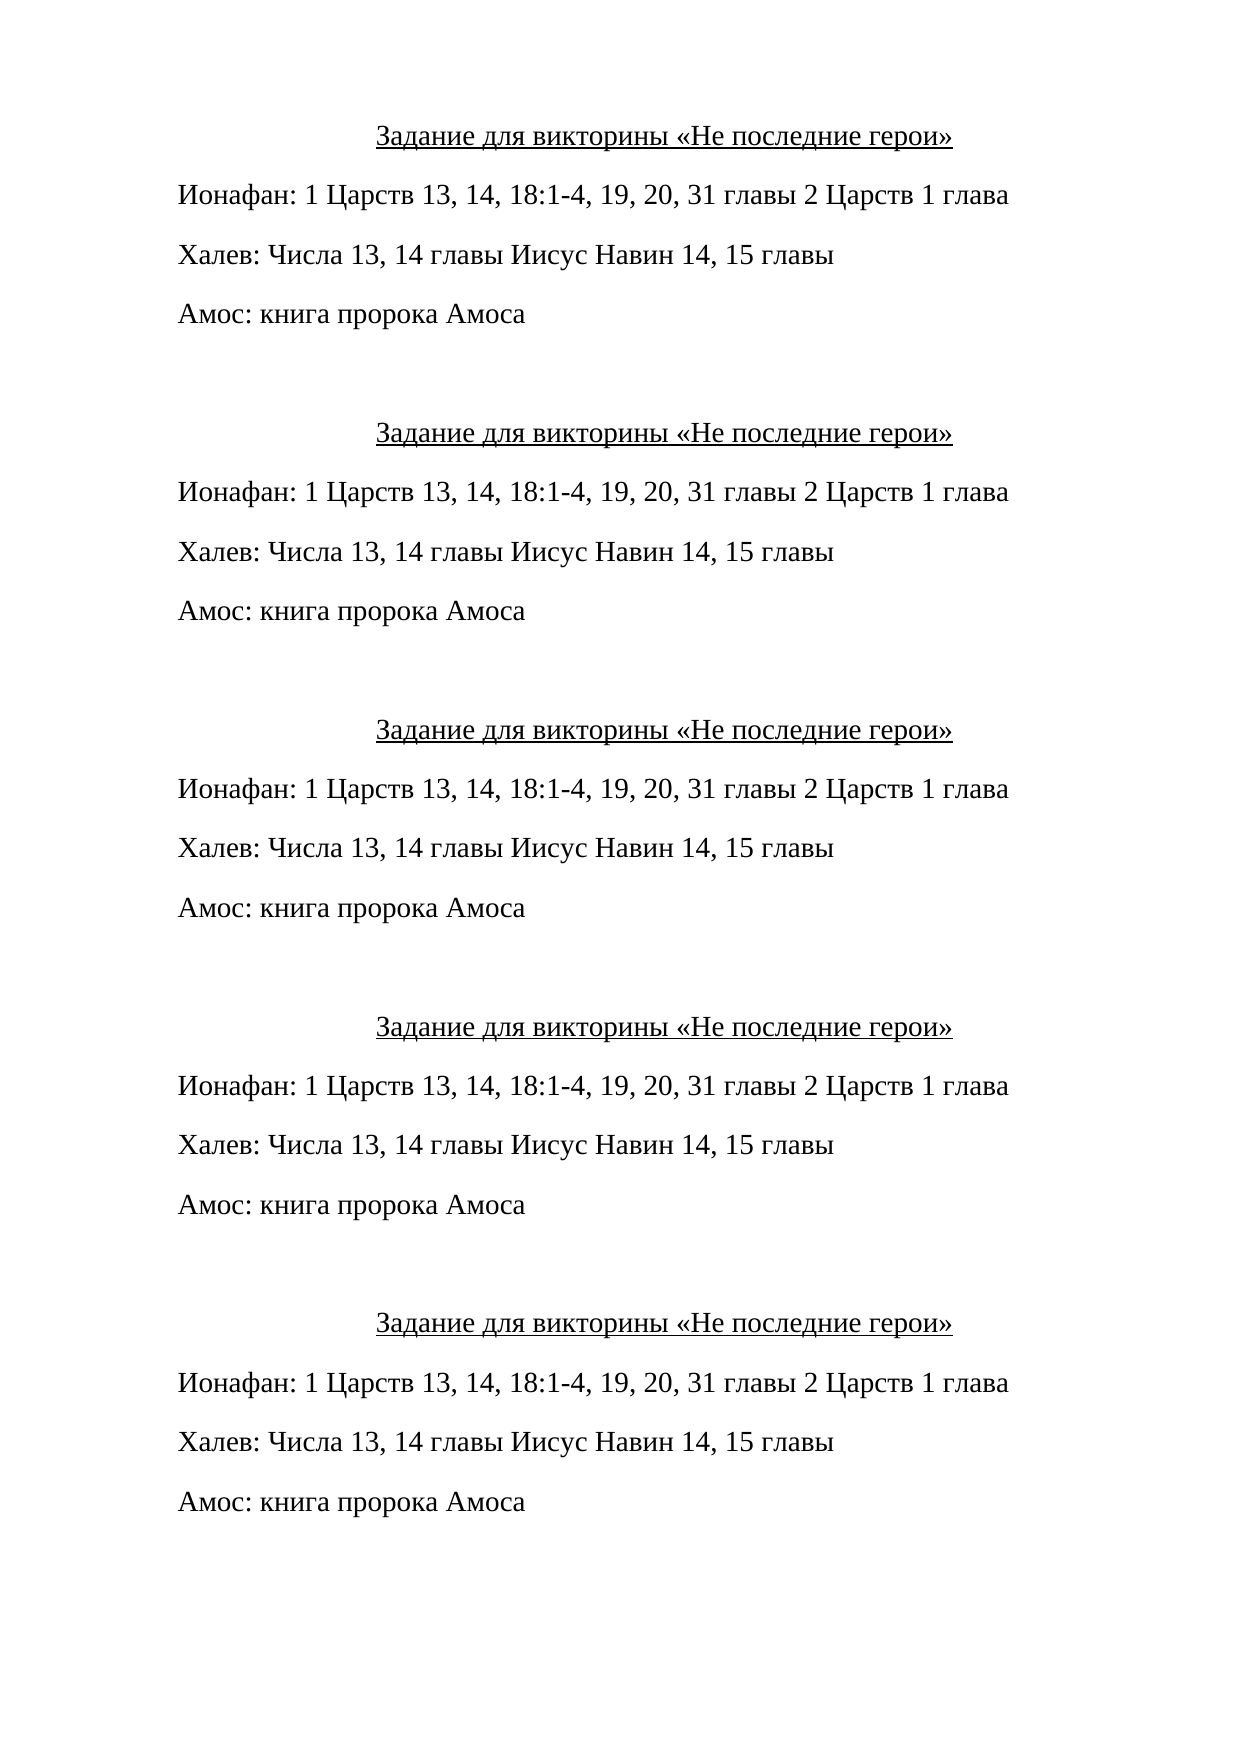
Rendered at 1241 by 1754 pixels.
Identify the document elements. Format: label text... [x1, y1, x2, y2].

text Халев: Числа 13, 14 главы Иисус Навин 14, 15 главы [177, 237, 1152, 270]
text Халев: Числа 13, 14 главы Иисус Навин 14, 15 главы [177, 534, 1152, 567]
text Амос: книга пророка Амоса [177, 1484, 1152, 1517]
text Ионафан: 1 Царств 13, 14, 18:1-4, 19, 20, 31 главы 2 Царств 1 глава [177, 177, 1152, 211]
text Задание для викторины «Не последние герои» [177, 712, 1152, 745]
text Задание для викторины «Не последние герои» [177, 1306, 1152, 1339]
text Ионафан: 1 Царств 13, 14, 18:1-4, 19, 20, 31 главы 2 Царств 1 глава [177, 771, 1152, 805]
text Ионафан: 1 Царств 13, 14, 18:1-4, 19, 20, 31 главы 2 Царств 1 глава [177, 474, 1152, 508]
text Задание для викторины «Не последние герои» [177, 415, 1152, 448]
text Амос: книга пророка Амоса [177, 890, 1152, 923]
text Задание для викторины «Не последние герои» [177, 1009, 1152, 1042]
text Халев: Числа 13, 14 главы Иисус Навин 14, 15 главы [177, 1424, 1152, 1458]
text Амос: книга пророка Амоса [177, 296, 1152, 330]
text Амос: книга пророка Амоса [177, 1187, 1152, 1220]
text Ионафан: 1 Царств 13, 14, 18:1-4, 19, 20, 31 главы 2 Царств 1 глава [177, 1068, 1152, 1102]
text Амос: книга пророка Амоса [177, 593, 1152, 627]
text Ионафан: 1 Царств 13, 14, 18:1-4, 19, 20, 31 главы 2 Царств 1 глава [177, 1365, 1152, 1398]
text Халев: Числа 13, 14 главы Иисус Навин 14, 15 главы [177, 1127, 1152, 1161]
text Задание для викторины «Не последние герои» [177, 118, 1152, 152]
text Халев: Числа 13, 14 главы Иисус Навин 14, 15 главы [177, 831, 1152, 864]
